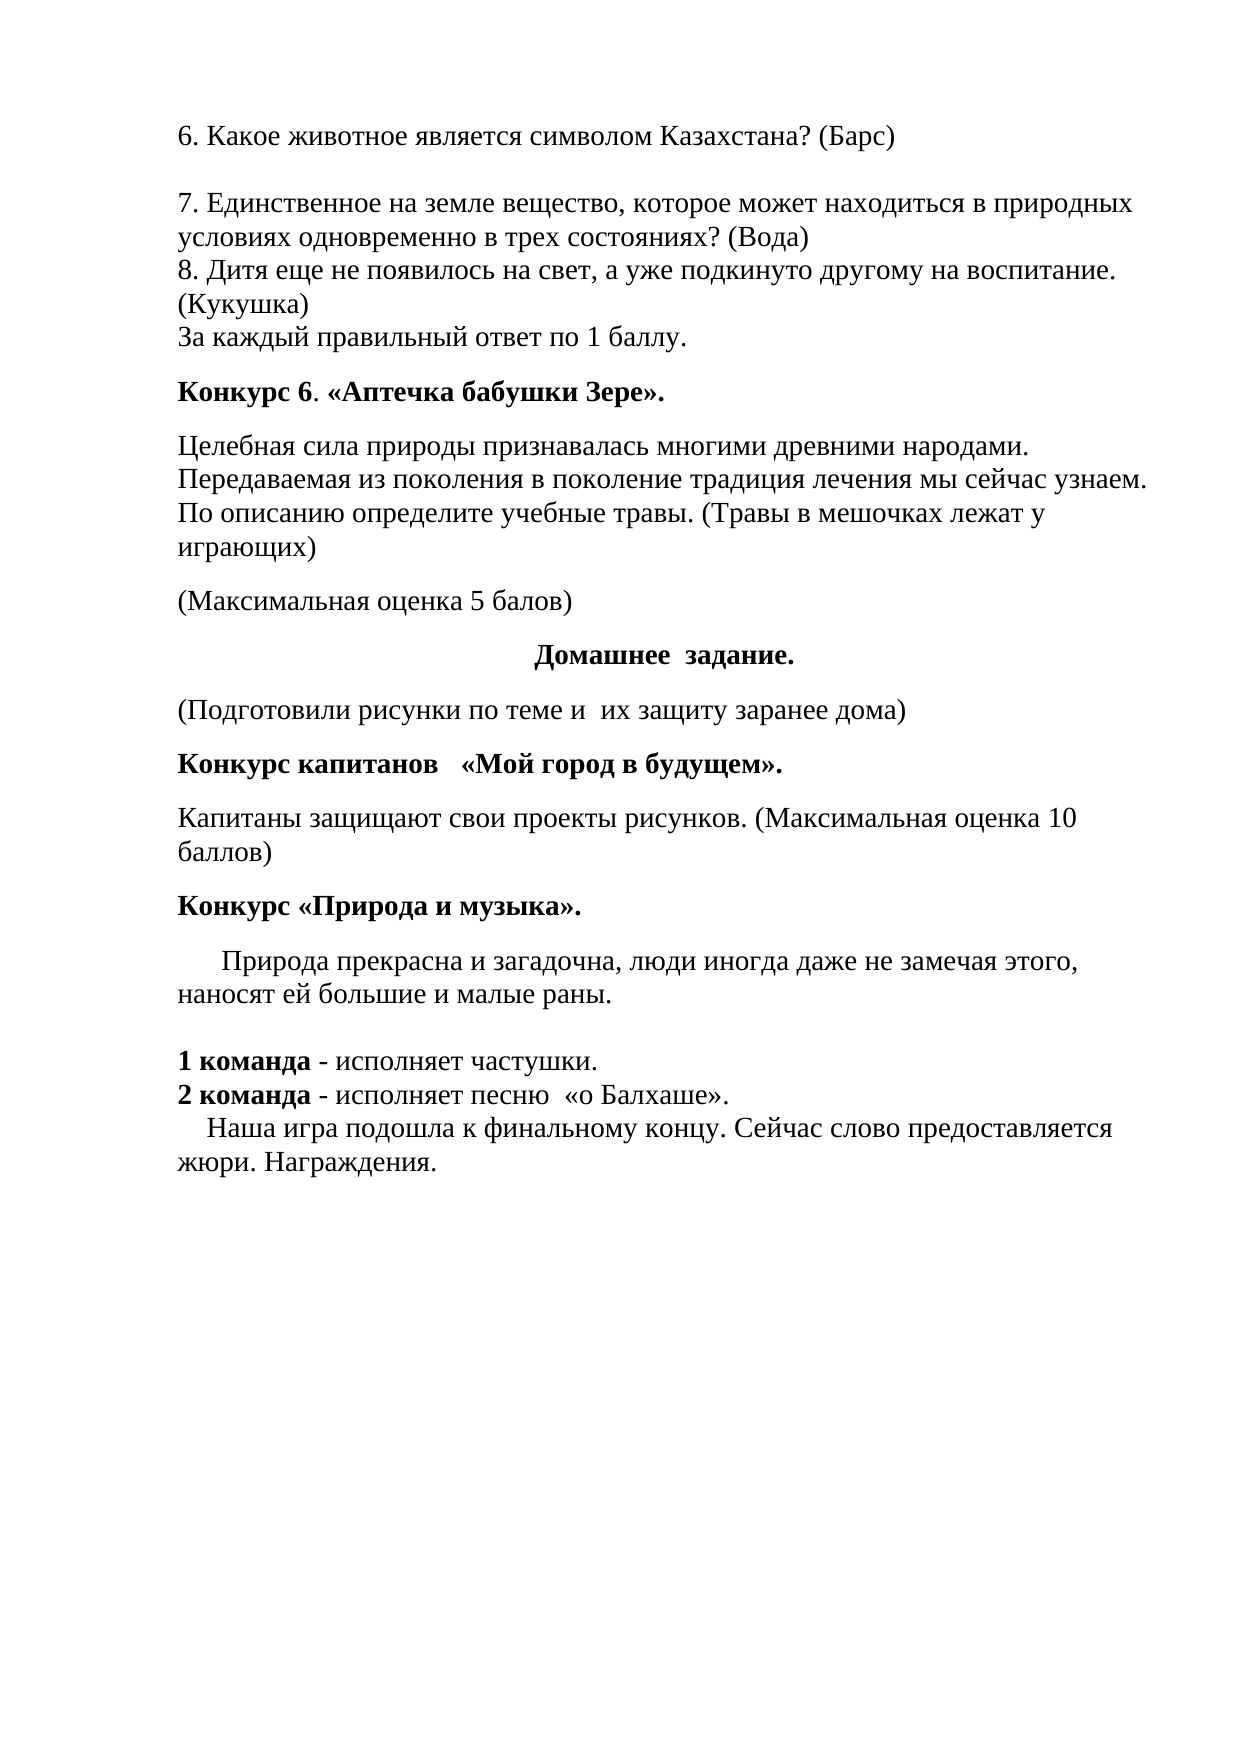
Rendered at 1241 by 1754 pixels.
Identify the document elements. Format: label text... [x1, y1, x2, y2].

text Капитаны защищают свои проекты рисунков. (Максимальная оценка 10 баллов) [177, 801, 1152, 868]
text Наша игра подошла к финальному концу. Сейчас слово предоставляется жюри. Награждения. [177, 1111, 1152, 1178]
text Домашнее задание. [177, 637, 1152, 671]
text (Максимальная оценка 5 балов) [177, 583, 1152, 617]
text За каждый правильный ответ по 1 баллу. [177, 319, 1152, 353]
text Конкурс «Природа и музыка». [177, 888, 1152, 922]
text 2 команда - исполняет песню «о Балхаше». [177, 1077, 1152, 1111]
text 6. Какое животное является символом Казахстана? (Барс) [177, 118, 1152, 152]
text Конкурс капитанов «Мой город в будущем». [177, 746, 1152, 780]
text Конкурс 6. «Аптечка бабушки Зере». [177, 374, 1152, 407]
text Целебная сила природы признавалась многими древними народами. Передаваемая из поколения в поколение традиция лечения мы сейчас узнаем. По описанию определите учебные травы. (Травы в мешочках лежат у играющих) [177, 428, 1152, 562]
text Природа прекрасна и загадочна, люди иногда даже не замечая этого, наносят ей большие и малые раны. [177, 943, 1152, 1010]
text 8. Дитя еще не появилось на свет, а уже подкинуто другому на воспитание. (Кукушка) [177, 252, 1152, 319]
text (Подготовили рисунки по теме и их защиту заранее дома) [177, 692, 1152, 725]
text 1 команда - исполняет частушки. [177, 1043, 1152, 1077]
text 7. Единственное на земле вещество, которое может находиться в природных условиях одновременно в трех состояниях? (Вода) [177, 185, 1152, 252]
